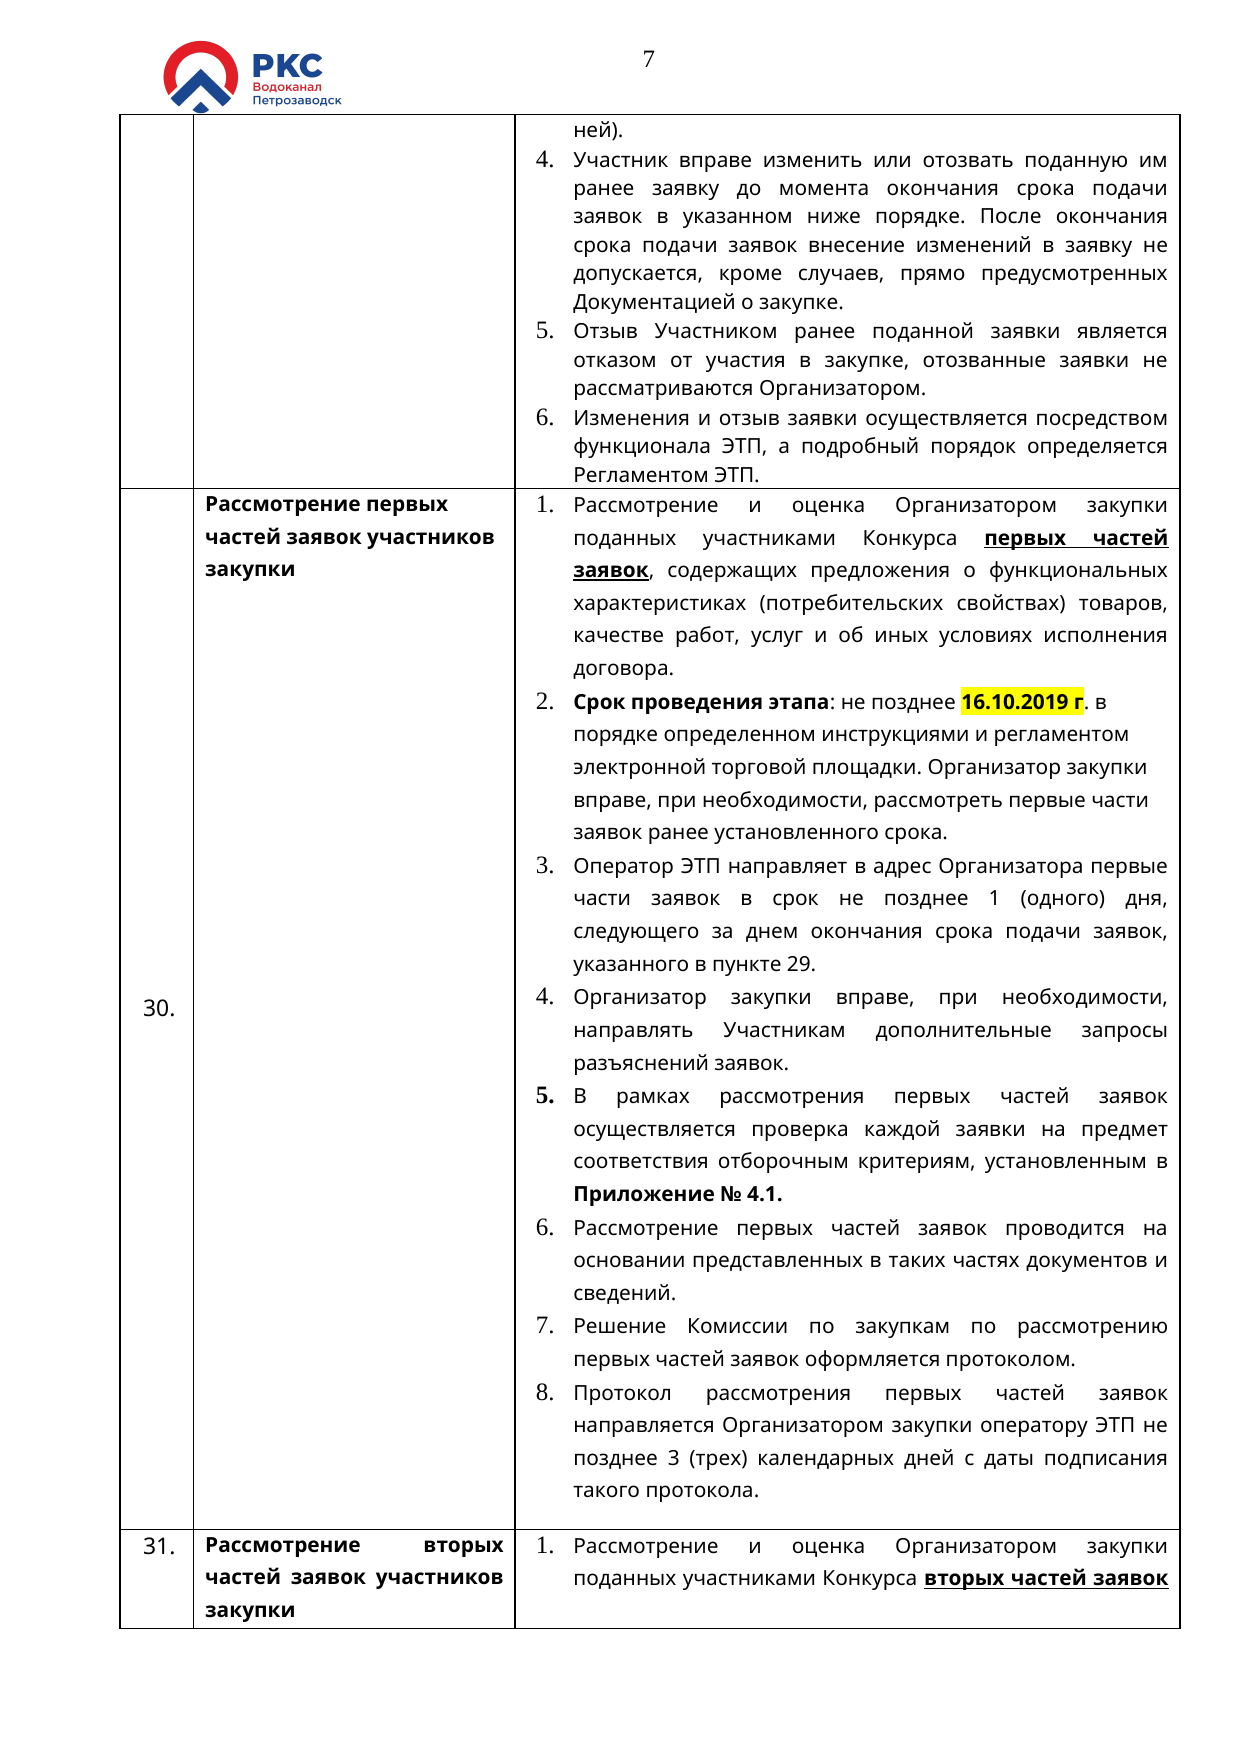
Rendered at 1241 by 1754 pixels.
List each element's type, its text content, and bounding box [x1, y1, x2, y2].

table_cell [516, 115, 1179, 488]
table_cell Рассмотрение первых частей заявок участников закупки [194, 489, 514, 1529]
table_cell Рассмотрение и оценка Организатором закупки поданных участниками Конкурса первых частей заявок, содержащих предложения о функциональных характеристиках (потребительских свойствах) товаров, качестве работ, услуг и об иных условиях исполнения договора. Срок проведения этапа: не позднее 16.10.2019 г. в порядке определенном инструкциями и регламентом электронной торговой площадки. Организатор закупки вправе, при необходимости, рассмотреть первые части заявок ранее установленного срока. Оператор ЭТП направляет в адрес Организатора первые части заявок в срок не позднее 1 (одного) дня, следующего за днем окончания срока подачи заявок, указанного в пункте 29. Организатор закупки вправе, при необходимости, направлять Участникам дополнительные запросы разъяснений заявок. В рамках рассмотрения первых частей заявок осуществляется проверка каждой заявки на предмет соответствия отборочным критериям, установленным в Приложение № 4.1. Рассмотрение первых частей заявок проводится на основании представленных в таких частях документов и сведений. Решение Комиссии по закупкам по рассмотрению первых частей заявок оформляется протоколом. Протокол рассмотрения первых частей заявок направляется Организатором закупки оператору ЭТП не позднее 3 (трех) календарных дней с даты подписания такого протокола. [516, 489, 1179, 1529]
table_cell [516, 1530, 1179, 1628]
picture [144, 22, 360, 114]
table_cell [121, 1530, 193, 1628]
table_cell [194, 1530, 514, 1628]
table_cell [121, 489, 193, 1529]
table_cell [194, 115, 514, 488]
table_cell [121, 115, 193, 488]
